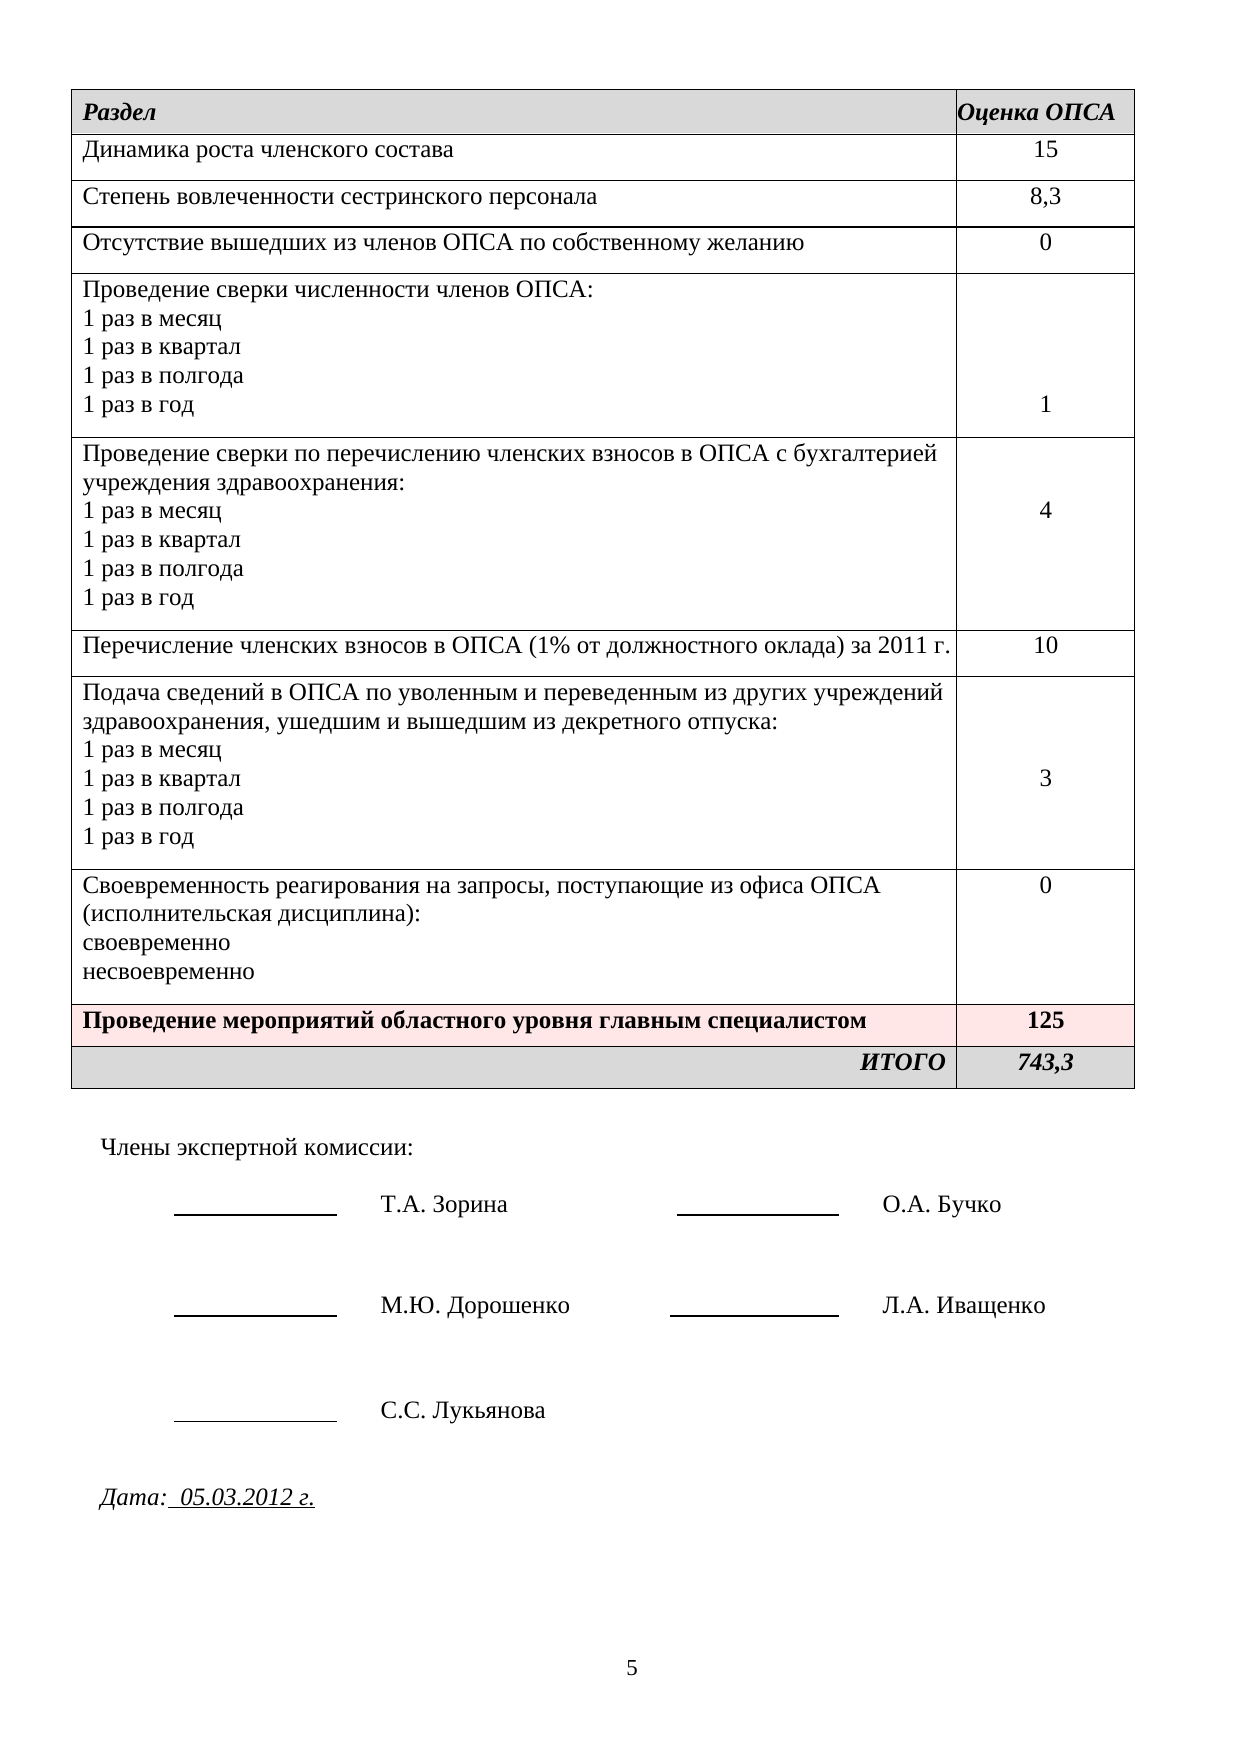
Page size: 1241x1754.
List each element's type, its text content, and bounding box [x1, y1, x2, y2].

table_cell Проведение сверки численности членов ОПСА: 1 раз в месяц 1 раз в квартал 1 раз в полгода 1 раз в год [72, 274, 956, 437]
table_cell Оценка ОПСА [957, 90, 1134, 133]
table_cell Проведение сверки по перечислению членских взносов в ОПСА с бухгалтерией учреждения здравоохранения: 1 раз в месяц 1 раз в квартал 1 раз в полгода 1 раз в год [72, 438, 956, 629]
table_cell Подача сведений в ОПСА по уволенным и переведенным из других учреждений здравоохранения, ушедшим и вышедшим из декретного отпуска: 1 раз в месяц 1 раз в квартал 1 раз в полгода 1 раз в год [72, 677, 956, 869]
table_cell 1 [957, 274, 1134, 437]
table_cell ИТОГО [72, 1047, 956, 1088]
table_cell 4 [957, 438, 1134, 629]
table_cell Перечисление членских взносов в ОПСА (1% от должностного оклада) за 2011 г. [72, 631, 956, 676]
table_cell Отсутствие вышедших из членов ОПСА по собственному желанию [72, 228, 956, 273]
table_cell Динамика роста членского состава [72, 135, 956, 180]
table_cell Проведение мероприятий областного уровня главным специалистом [72, 1005, 956, 1046]
table_cell Своевременность реагирования на запросы, поступающие из офиса ОПСА (исполнительская дисциплина): своевременно несвоевременно [72, 870, 956, 1004]
text Т.А. Зорина О.А. Бучко [100, 1189, 1163, 1218]
table_cell 10 [957, 631, 1134, 676]
table_cell Степень вовлеченности сестринского персонала [72, 181, 956, 226]
text Члены экспертной комиссии: [100, 1132, 1163, 1161]
table_cell 0 [957, 870, 1134, 1004]
table_cell Раздел [72, 90, 956, 133]
text С.С. Лукьянова [100, 1396, 1163, 1424]
table_cell 743,3 [957, 1047, 1134, 1088]
table_cell 125 [957, 1005, 1134, 1046]
text Дата: 05.03.2012 г. [100, 1482, 1163, 1511]
text М.Ю. Дорошенко Л.А. Иващенко [100, 1290, 1163, 1319]
table_cell 3 [957, 677, 1134, 869]
table_cell 8,3 [957, 181, 1134, 226]
table_cell 0 [957, 228, 1134, 273]
table_cell 15 [957, 135, 1134, 180]
